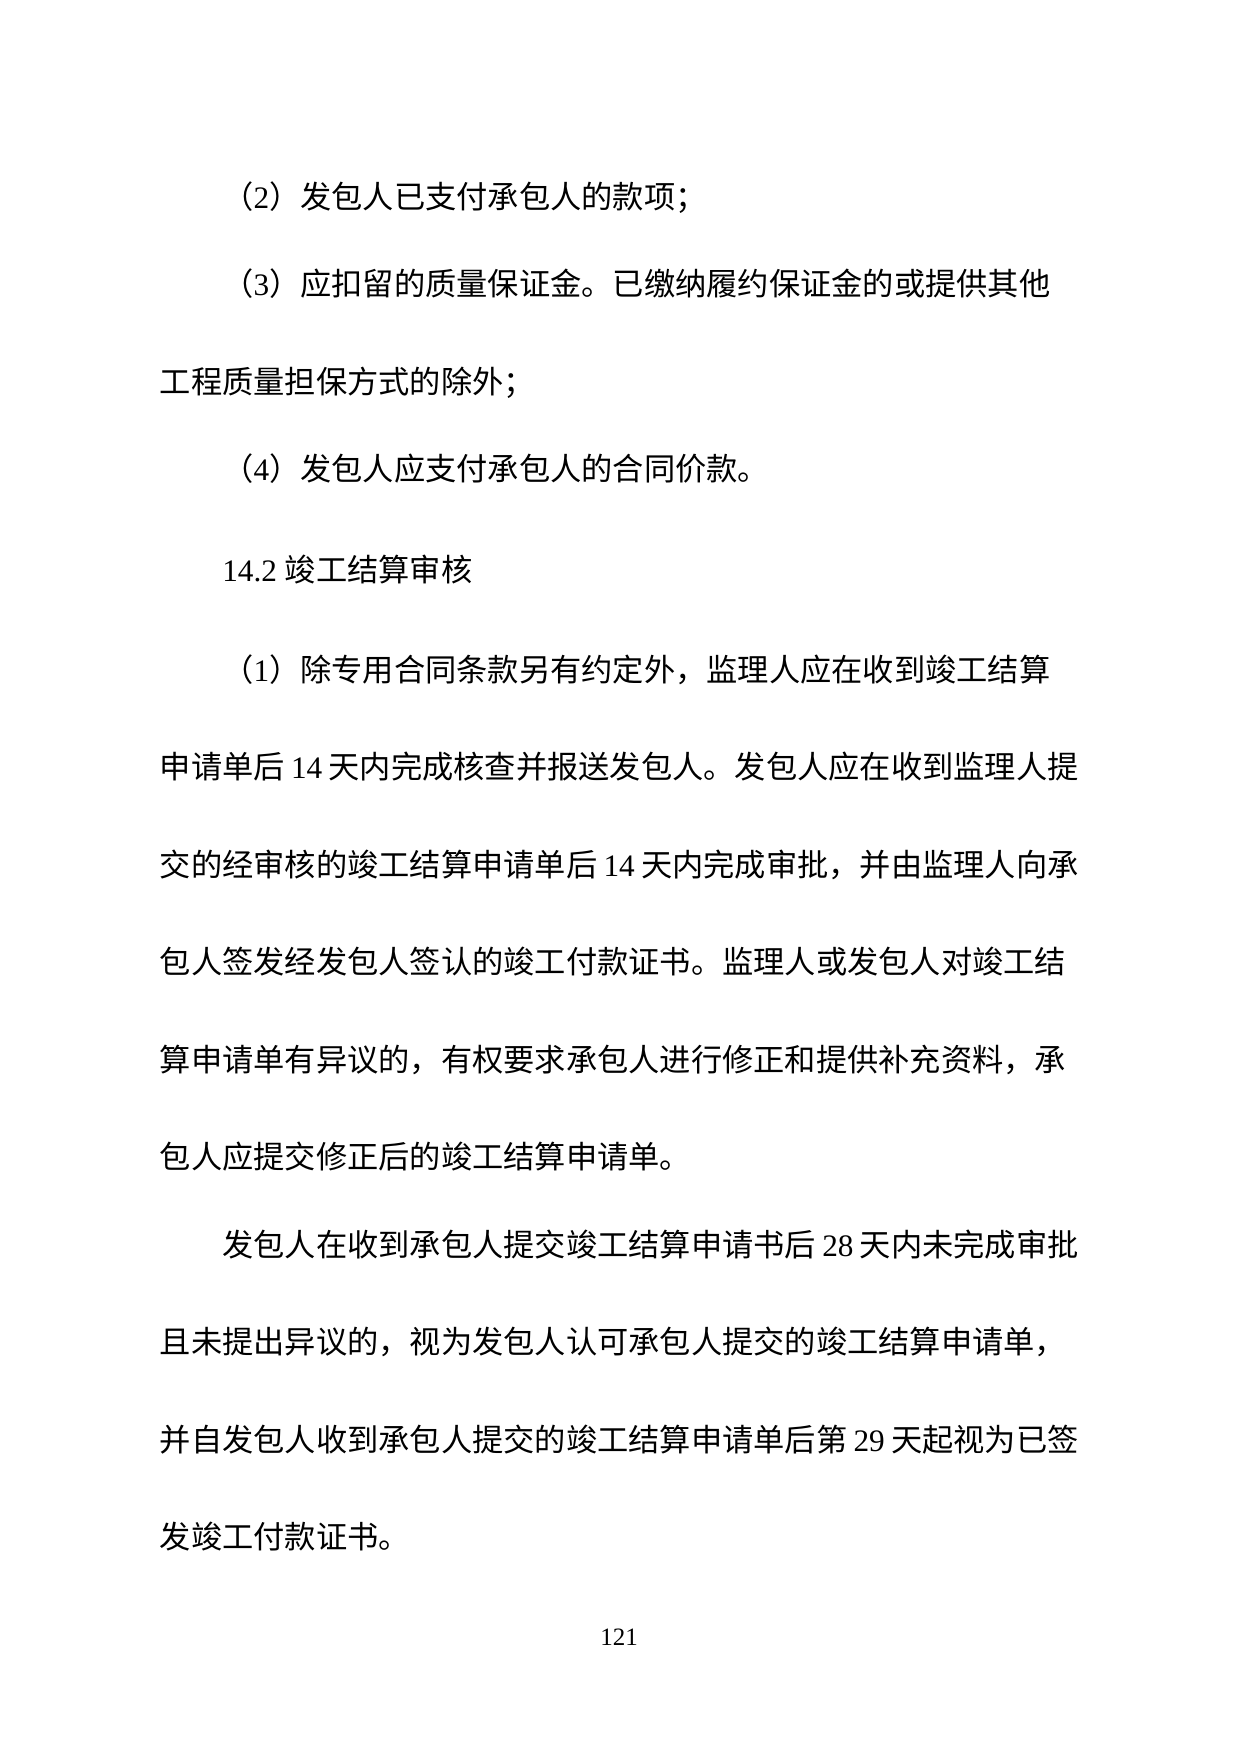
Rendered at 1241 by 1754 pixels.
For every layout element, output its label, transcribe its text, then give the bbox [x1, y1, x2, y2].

text 发包人在收到承包人提交竣工结算申请书后28天内未完成审批且未提出异议的，视为发包人认可承包人提交的竣工结算申请单，并自发包人收到承包人提交的竣工结算申请单后第29天起视为已签发竣工付款证书。 [159, 1210, 1078, 1567]
text （3）应扣留的质量保证金。已缴纳履约保证金的或提供其他工程质量担保方式的除外； [159, 249, 1078, 412]
subtitle 14.2 竣工结算审核 [159, 535, 1078, 600]
text （2）发包人已支付承包人的款项； [159, 162, 1078, 227]
text （4）发包人应支付承包人的合同价款。 [159, 435, 1078, 500]
text （1）除专用合同条款另有约定外，监理人应在收到竣工结算申请单后14天内完成核查并报送发包人。发包人应在收到监理人提交的经审核的竣工结算申请单后14天内完成审批，并由监理人向承包人签发经发包人签认的竣工付款证书。监理人或发包人对竣工结算申请单有异议的，有权要求承包人进行修正和提供补充资料，承包人应提交修正后的竣工结算申请单。 [159, 635, 1078, 1187]
